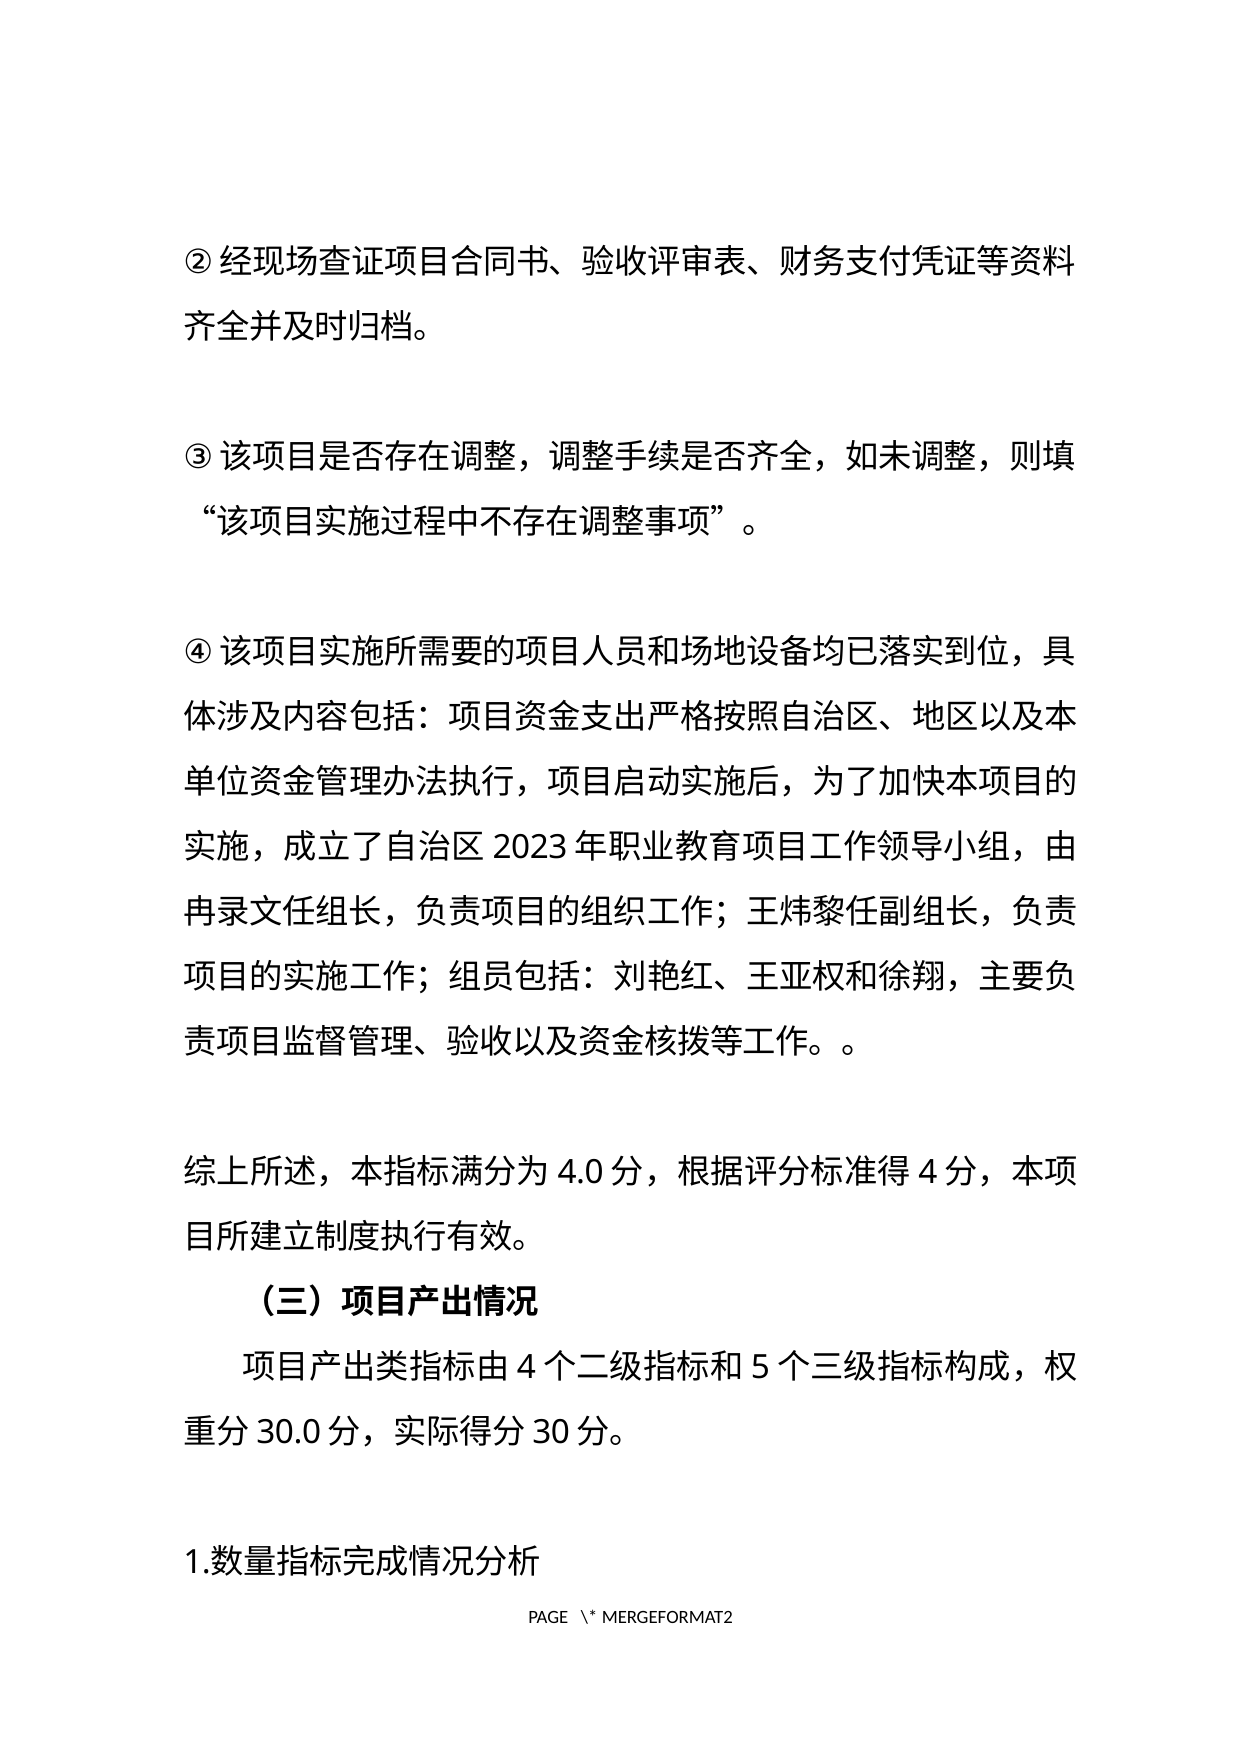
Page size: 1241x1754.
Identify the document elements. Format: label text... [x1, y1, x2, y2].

text （三）项目产出情况 [183, 1267, 1078, 1332]
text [183, 1332, 1078, 1592]
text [183, 162, 1078, 1267]
